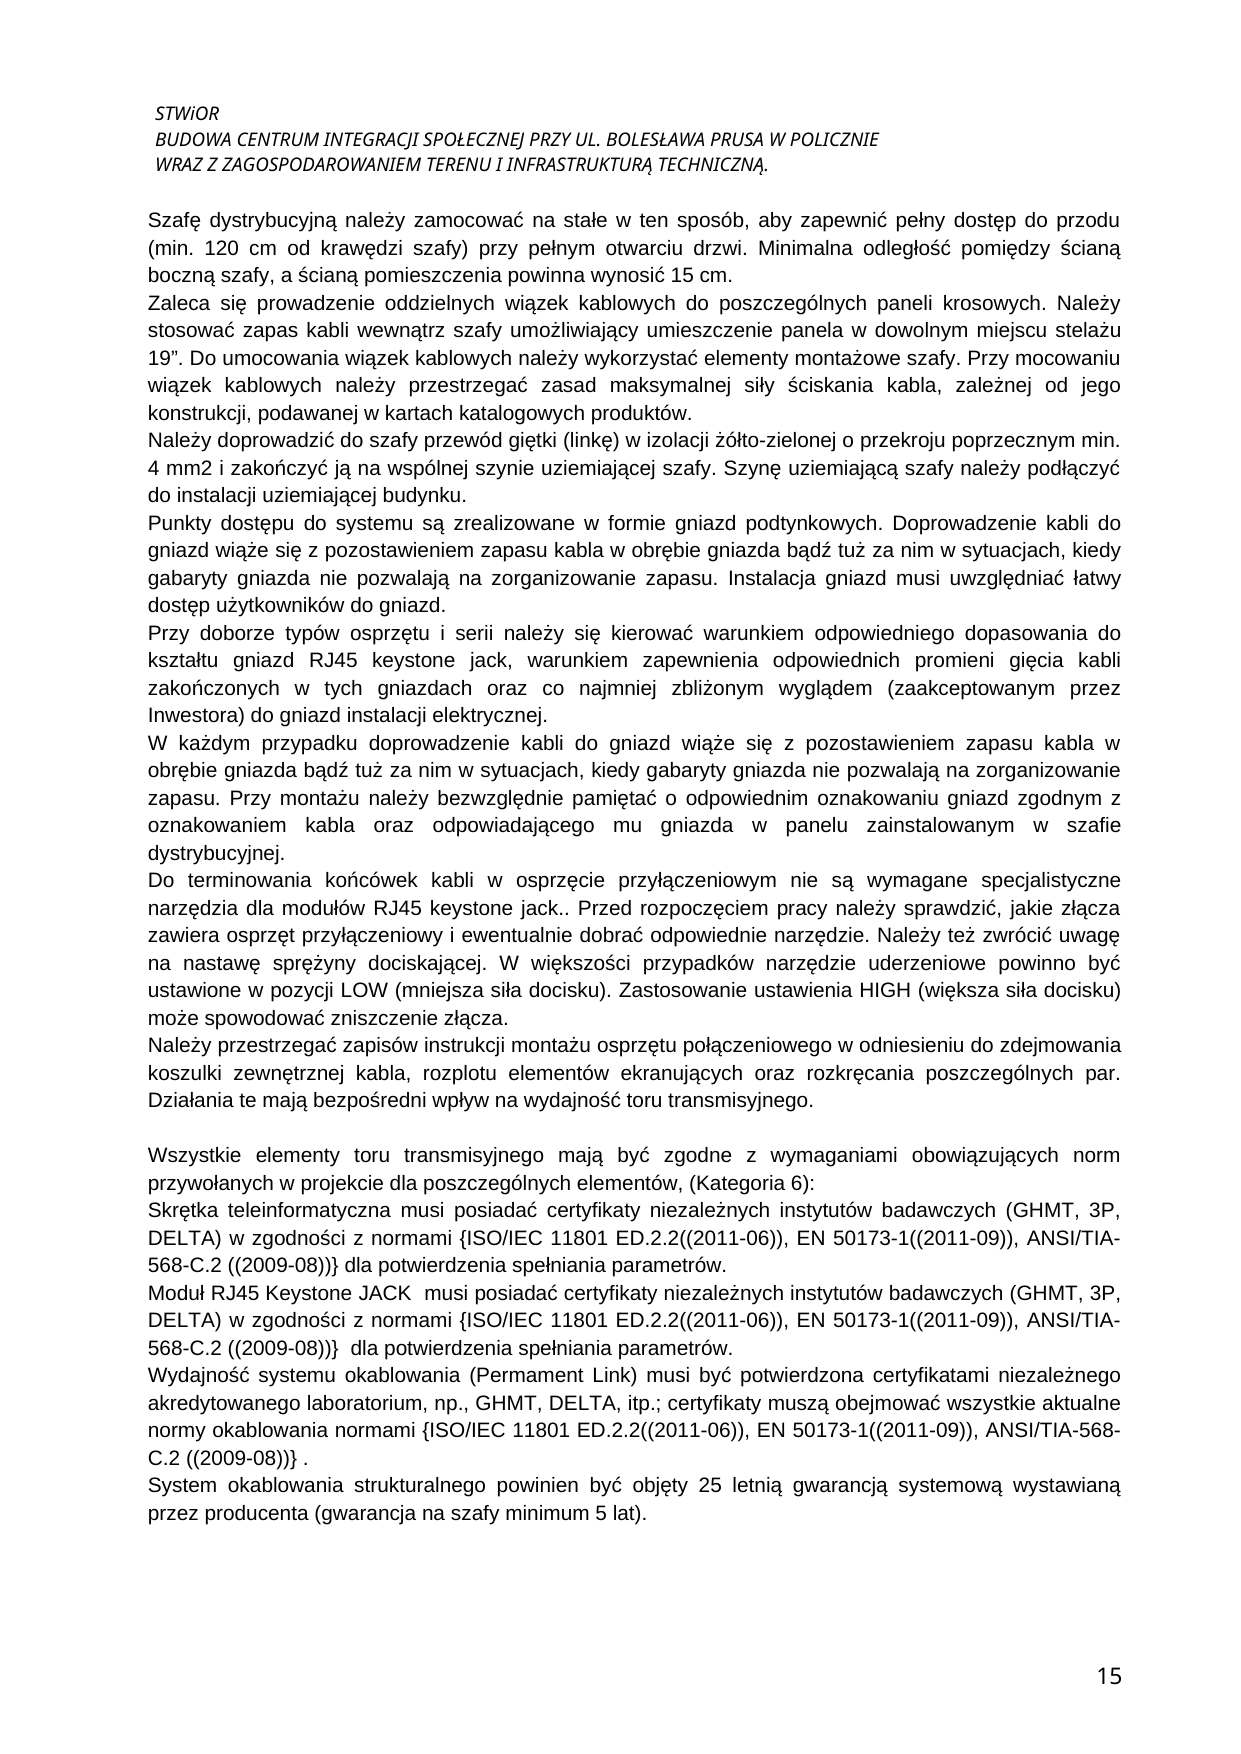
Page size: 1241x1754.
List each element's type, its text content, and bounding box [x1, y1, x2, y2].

text Przy doborze typów osprzętu i serii należy się kierować warunkiem odpowiedniego dopasowania do kształtu gniazd RJ45 keystone jack, warunkiem zapewnienia odpowiednich promieni gięcia kabli zakończonych w tych gniazdach oraz co najmniej zbliżonym wyglądem (zaakceptowanym przez Inwestora) do gniazd instalacji elektrycznej. [148, 621, 1122, 727]
text System okablowania strukturalnego powinien być objęty 25 letnią gwarancją systemową wystawianą przez producenta (gwarancja na szafy minimum 5 lat). [148, 1473, 1122, 1525]
text Wydajność systemu okablowania (Permament Link) musi być potwierdzona certyfikatami niezależnego akredytowanego laboratorium, np., GHMT, DELTA, itp.; certyfikaty muszą obejmować wszystkie aktualne normy okablowania normami {ISO/IEC 11801 ED.2.2((2011-06)), EN 50173-1((2011-09)), ANSI/TIA-568-C.2 ((2009-08))} . [148, 1363, 1122, 1470]
text Skrętka teleinformatyczna musi posiadać certyfikaty niezależnych instytutów badawczych (GHMT, 3P, DELTA) w zgodności z normami {ISO/IEC 11801 ED.2.2((2011-06)), EN 50173-1((2011-09)), ANSI/TIA-568-C.2 ((2009-08))} dla potwierdzenia spełniania parametrów. [148, 1198, 1122, 1277]
text Wszystkie elementy toru transmisyjnego mają być zgodne z wymaganiami obowiązujących norm przywołanych w projekcie dla poszczególnych elementów, (Kategoria 6): [148, 1143, 1122, 1195]
text Zaleca się prowadzenie oddzielnych wiązek kablowych do poszczególnych paneli krosowych. Należy stosować zapas kabli wewnątrz szafy umożliwiający umieszczenie panela w dowolnym miejscu stelażu 19”. Do umocowania wiązek kablowych należy wykorzystać elementy montażowe szafy. Przy mocowaniu wiązek kablowych należy przestrzegać zasad maksymalnej siły ściskania kabla, zależnej od jego konstrukcji, podawanej w kartach katalogowych produktów. [148, 291, 1122, 425]
text Moduł RJ45 Keystone JACK musi posiadać certyfikaty niezależnych instytutów badawczych (GHMT, 3P, DELTA) w zgodności z normami {ISO/IEC 11801 ED.2.2((2011-06)), EN 50173-1((2011-09)), ANSI/TIA-568-C.2 ((2009-08))} dla potwierdzenia spełniania parametrów. [148, 1281, 1122, 1360]
text Szafę dystrybucyjną należy zamocować na stałe w ten sposób, aby zapewnić pełny dostęp do przodu (min. 120 cm od krawędzi szafy) przy pełnym otwarciu drzwi. Minimalna odległość pomiędzy ścianą boczną szafy, a ścianą pomieszczenia powinna wynosić 15 cm. [148, 208, 1122, 287]
text Punkty dostępu do systemu są zrealizowane w formie gniazd podtynkowych. Doprowadzenie kabli do gniazd wiąże się z pozostawieniem zapasu kabla w obrębie gniazda bądź tuż za nim w sytuacjach, kiedy gabaryty gniazda nie pozwalają na zorganizowanie zapasu. Instalacja gniazd musi uwzględniać łatwy dostęp użytkowników do gniazd. [148, 511, 1122, 617]
text Należy doprowadzić do szafy przewód giętki (linkę) w izolacji żółto-zielonej o przekroju poprzecznym min. 4 mm2 i zakończyć ją na wspólnej szynie uziemiającej szafy. Szynę uziemiającą szafy należy podłączyć do instalacji uziemiającej budynku. [148, 428, 1122, 507]
text Do terminowania końcówek kabli w osprzęcie przyłączeniowym nie są wymagane specjalistyczne narzędzia dla modułów RJ45 keystone jack.. Przed rozpoczęciem pracy należy sprawdzić, jakie złącza zawiera osprzęt przyłączeniowy i ewentualnie dobrać odpowiednie narzędzie. Należy też zwrócić uwagę na nastawę sprężyny dociskającej. W większości przypadków narzędzie uderzeniowe powinno być ustawione w pozycji LOW (mniejsza siła docisku). Zastosowanie ustawienia HIGH (większa siła docisku) może spowodować zniszczenie złącza. [148, 868, 1122, 1030]
text W każdym przypadku doprowadzenie kabli do gniazd wiąże się z pozostawieniem zapasu kabla w obrębie gniazda bądź tuż za nim w sytuacjach, kiedy gabaryty gniazda nie pozwalają na zorganizowanie zapasu. Przy montażu należy bezwzględnie pamiętać o odpowiednim oznakowaniu gniazd zgodnym z oznakowaniem kabla oraz odpowiadającego mu gniazda w panelu zainstalowanym w szafie dystrybucyjnej. [148, 731, 1122, 865]
text Należy przestrzegać zapisów instrukcji montażu osprzętu połączeniowego w odniesieniu do zdejmowania koszulki zewnętrznej kabla, rozplotu elementów ekranujących oraz rozkręcania poszczególnych par. Działania te mają bezpośredni wpływ na wydajność toru transmisyjnego. [148, 1033, 1122, 1112]
